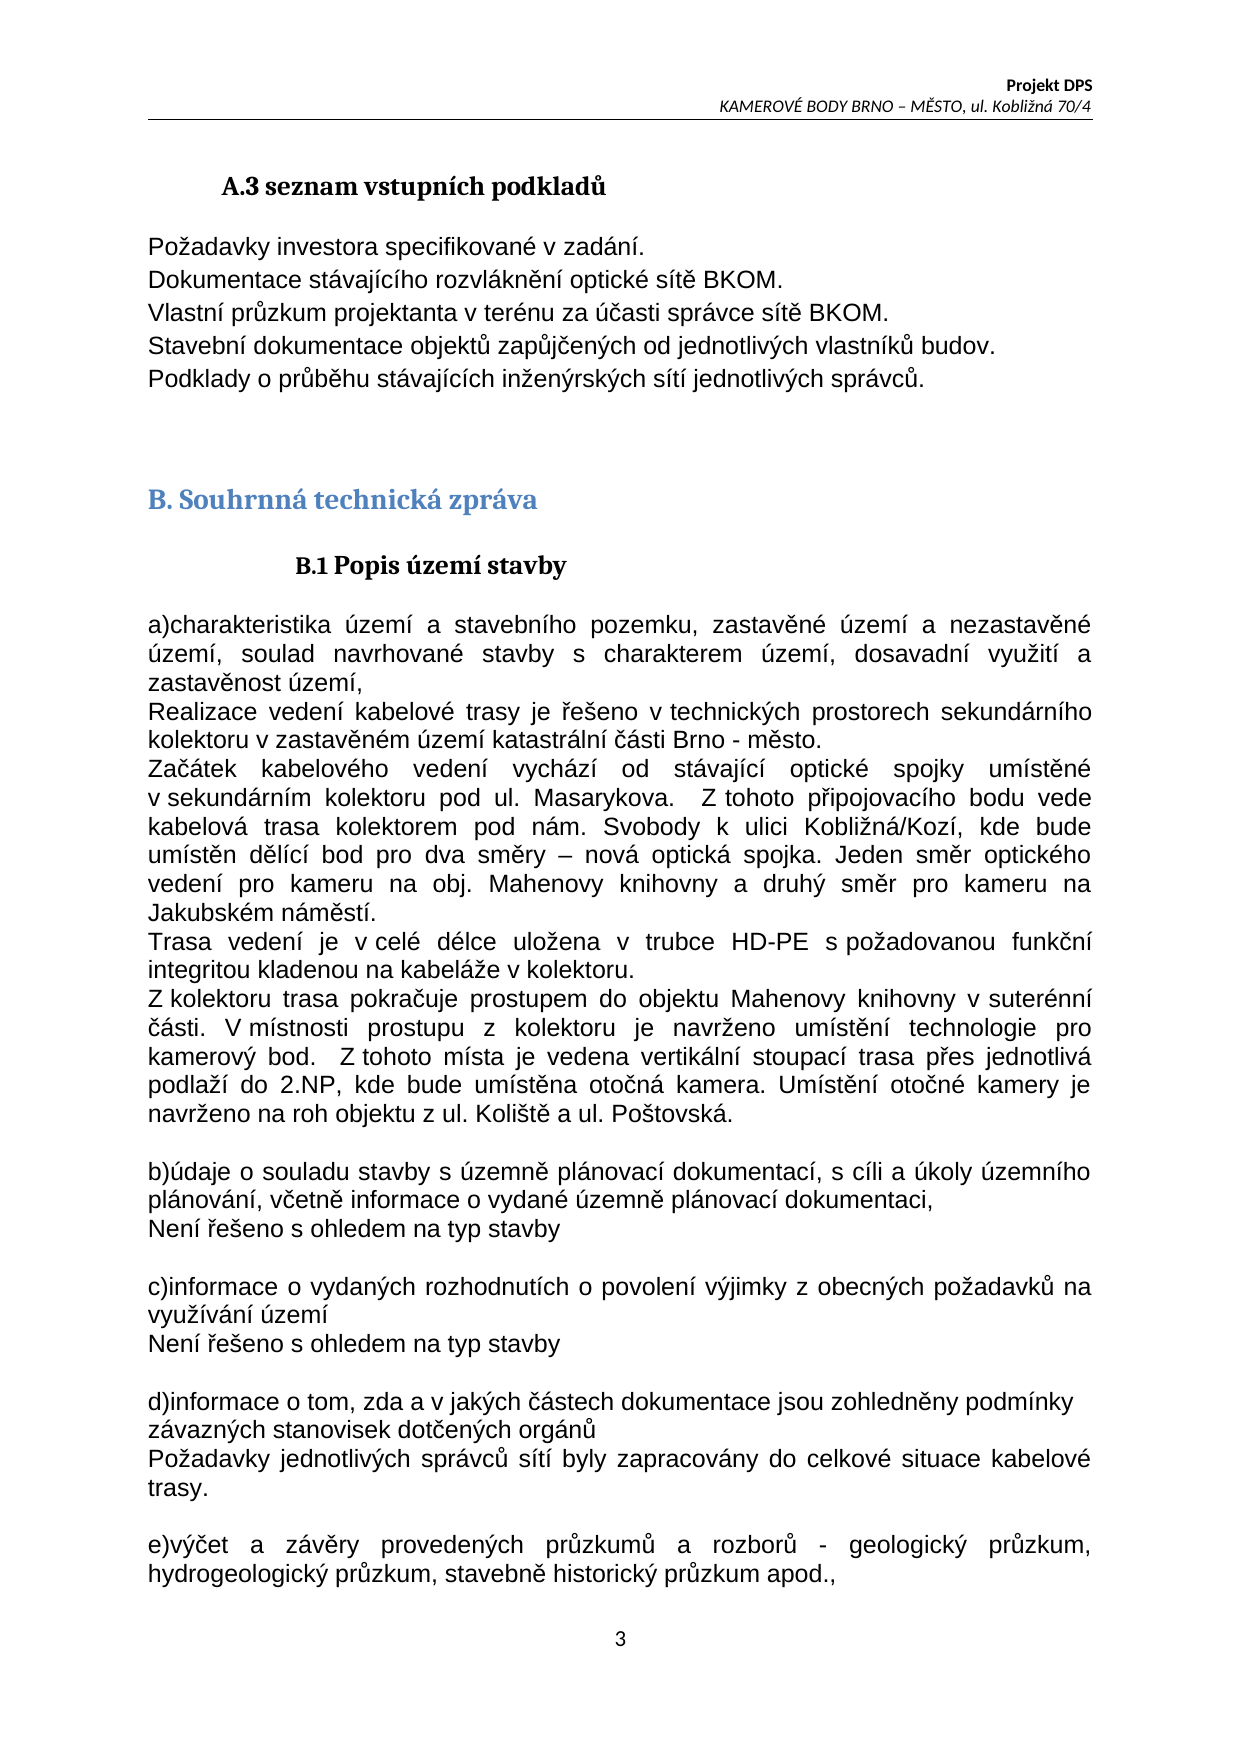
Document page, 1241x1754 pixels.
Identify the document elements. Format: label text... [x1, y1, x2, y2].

text Není řešeno s ohledem na typ stavby [148, 1214, 1093, 1243]
text B.1 Popis území stavby [148, 550, 1093, 582]
subtitle A.3 seznam vstupních podkladů [185, 171, 1093, 202]
subtitle B. Souhrnná technická zpráva [148, 483, 1093, 517]
subtitle Podklady o průběhu stávajících inženýrských sítí jednotlivých správců. [148, 364, 1093, 393]
subtitle Vlastní průzkum projektanta v terénu za účasti správce sítě BKOM. [148, 298, 1093, 327]
text e)výčet a závěry provedených průzkumů a rozborů - geologický průzkum, hydrogeologický průzkum, stavebně historický průzkum apod., [148, 1530, 1093, 1588]
text Není řešeno s ohledem na typ stavby [148, 1329, 1093, 1358]
text Trasa vedení je v celé délce uložena v trubce HD-PE s požadovanou funkční integritou kladenou na kabeláže v kolektoru. [148, 927, 1093, 984]
text závazných stanovisek dotčených orgánů [148, 1415, 1093, 1444]
text Z kolektoru trasa pokračuje prostupem do objektu Mahenovy knihovny v suterénní části. V místnosti prostupu z kolektoru je navrženo umístění technologie pro kamerový bod. Z tohoto místa je vedena vertikální stoupací trasa přes jednotlivá podlaží do 2.NP, kde bude umístěna otočná kamera. Umístění otočné kamery je navrženo na roh objektu z ul. Koliště a ul. Poštovská. [148, 984, 1093, 1128]
text b)údaje o souladu stavby s územně plánovací dokumentací, s cíli a úkoly územního plánování, včetně informace o vydané územně plánovací dokumentaci, [148, 1157, 1093, 1214]
subtitle Dokumentace stávajícího rozvláknění optické sítě BKOM. [148, 265, 1093, 294]
text Požadavky jednotlivých správců sítí byly zapracovány do celkové situace kabelové trasy. [148, 1444, 1093, 1502]
text d)informace o tom, zda a v jakých částech dokumentace jsou zohledněny podmínky [148, 1387, 1093, 1415]
subtitle Požadavky investora specifikované v zadání. [148, 232, 1093, 261]
text Realizace vedení kabelové trasy je řešeno v technických prostorech sekundárního kolektoru v zastavěném území katastrální části Brno - město. [148, 697, 1093, 754]
text c)informace o vydaných rozhodnutích o povolení výjimky z obecných požadavků na využívání území [148, 1272, 1093, 1329]
text a)charakteristika území a stavebního pozemku, zastavěné území a nezastavěné území, soulad navrhované stavby s charakterem území, dosavadní využití a zastavěnost území, [148, 610, 1093, 697]
text Začátek kabelového vedení vychází od stávající optické spojky umístěné v sekundárním kolektoru pod ul. Masarykova. Z tohoto připojovacího bodu vede kabelová trasa kolektorem pod nám. Svobody k ulici Kobližná/Kozí, kde bude umístěn dělící bod pro dva směry – nová optická spojka. Jeden směr optického vedení pro kameru na obj. Mahenovy knihovny a druhý směr pro kameru na Jakubském náměstí. [148, 754, 1093, 927]
subtitle Stavební dokumentace objektů zapůjčených od jednotlivých vlastníků budov. [148, 331, 1093, 360]
